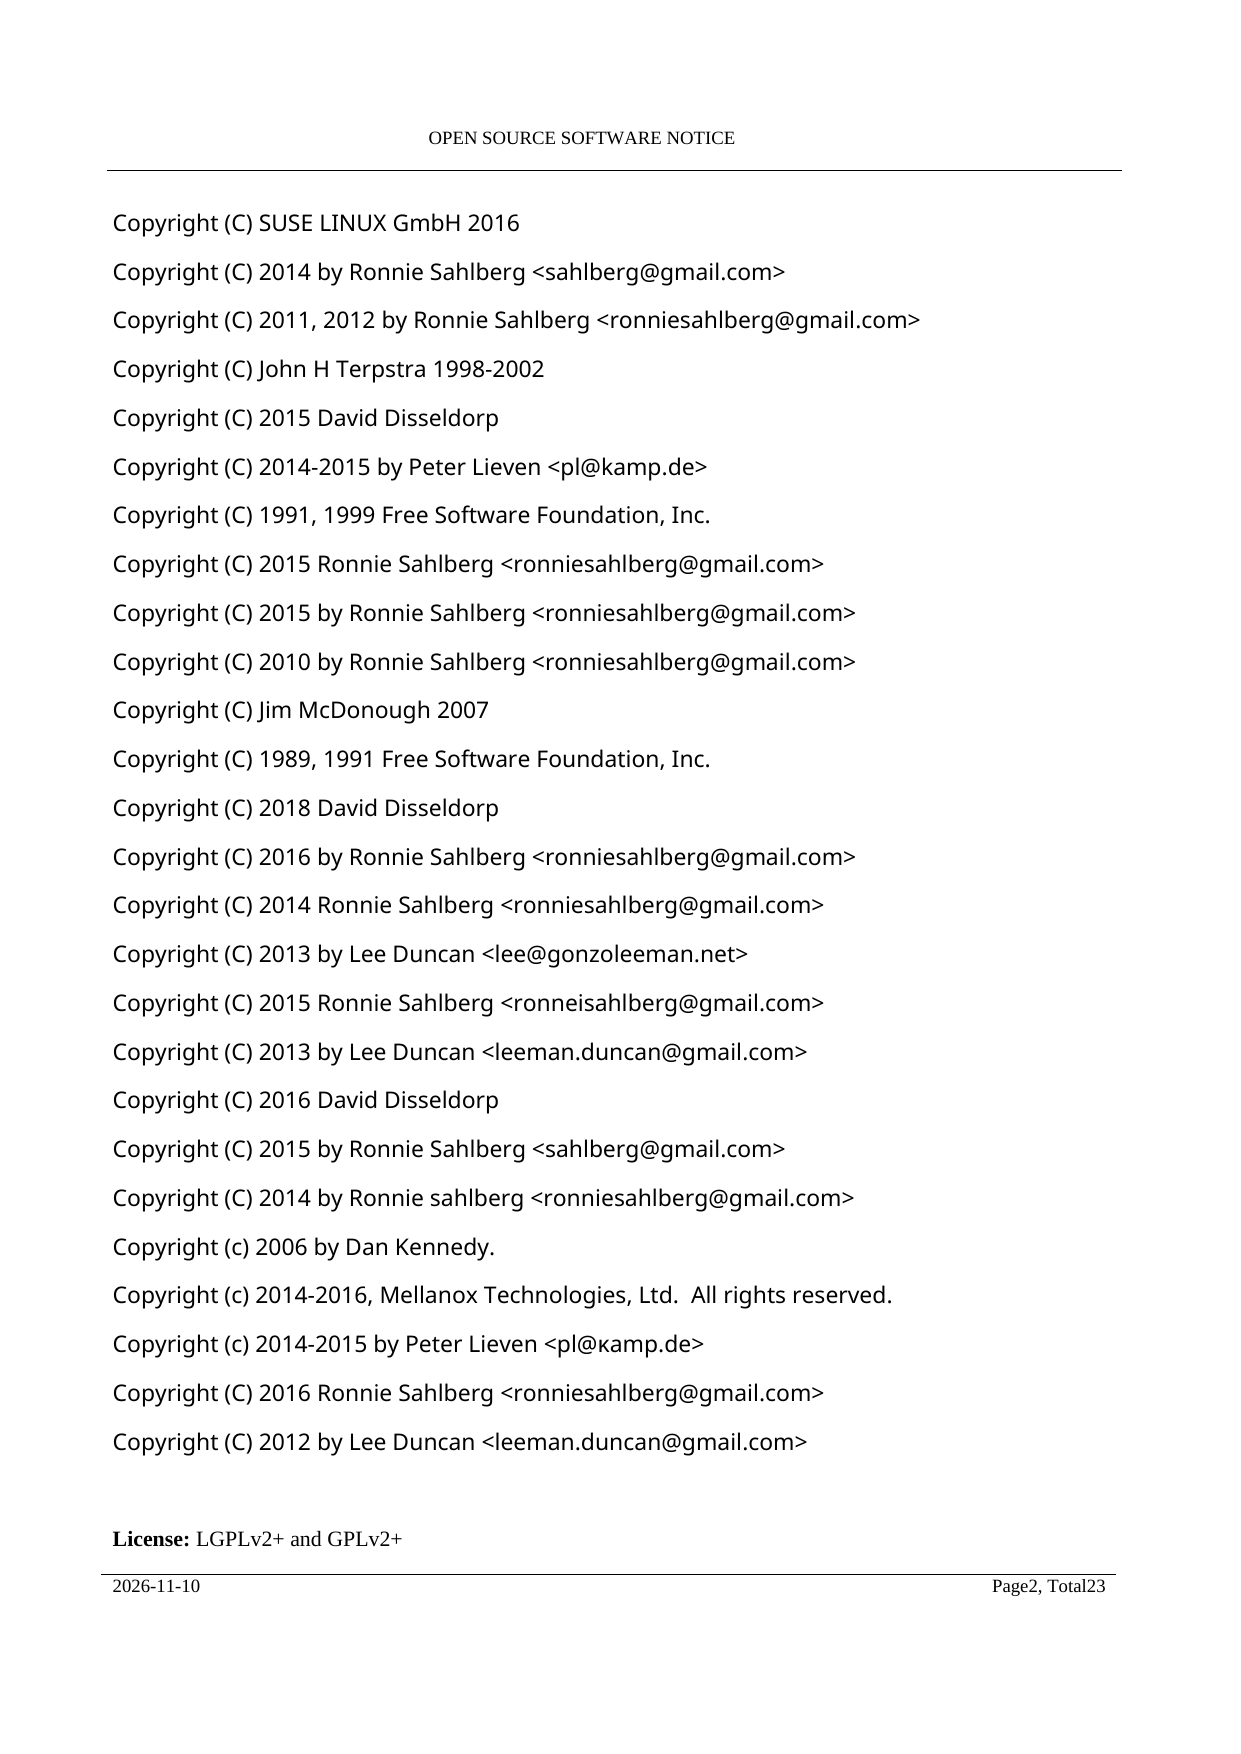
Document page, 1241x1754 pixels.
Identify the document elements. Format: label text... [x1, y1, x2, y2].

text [112, 206, 1128, 1506]
text License: LGPLv2+ and GPLv2+ [112, 1523, 1128, 1555]
